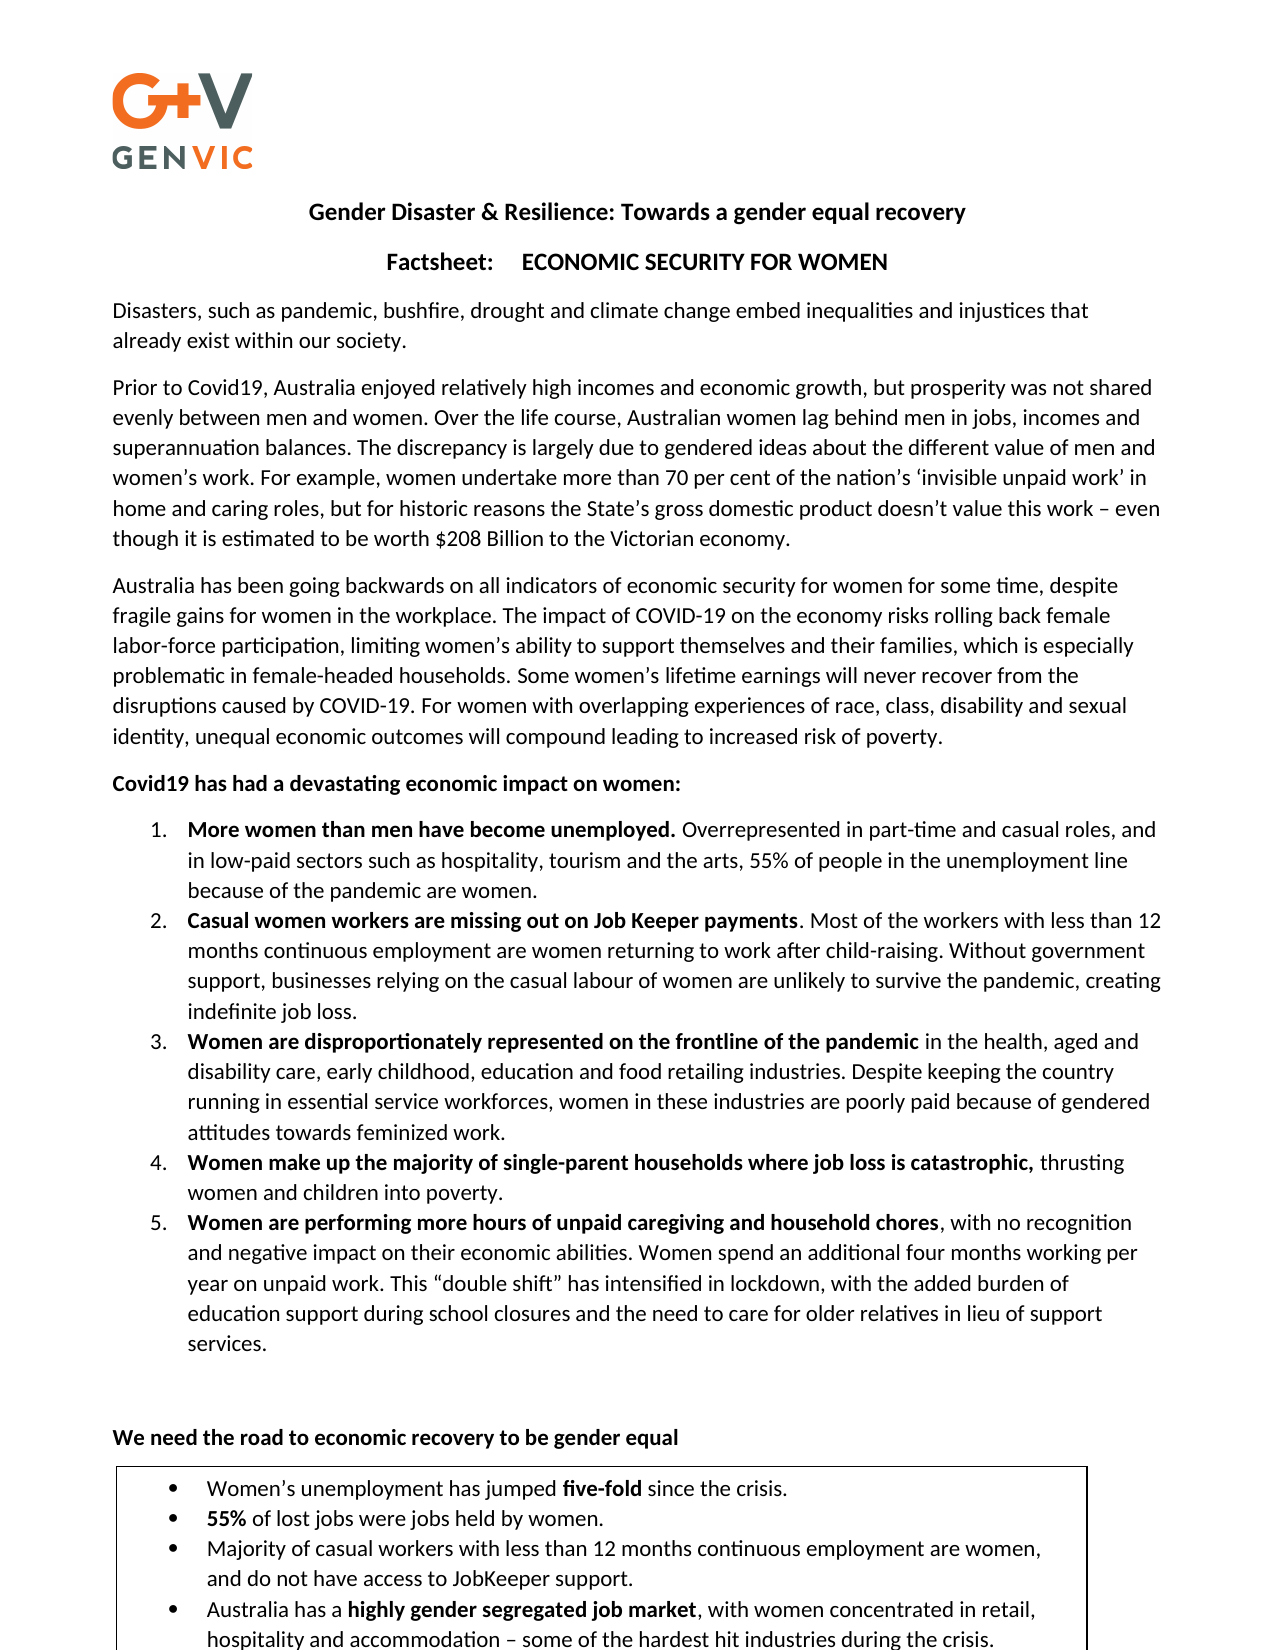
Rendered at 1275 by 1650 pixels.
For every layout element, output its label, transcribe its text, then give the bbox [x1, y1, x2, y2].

list More women than men have become unemployed. Overrepresented in part-time and casual roles, and in low-paid sectors such as hospitality, tourism and the arts, 55% of people in the unemployment line because of the pandemic are women. [150, 816, 1162, 904]
text Prior to Covid19, Australia enjoyed relatively high incomes and economic growth, but prosperity was not shared evenly between men and women. Over the life course, Australian women lag behind men in jobs, incomes and superannuation balances. The discrepancy is largely due to gendered ideas about the different value of men and women’s work. For example, women undertake more than 70 per cent of the nation’s ‘invisible unpaid work’ in home and caring roles, but for historic reasons the State’s gross domestic product doesn’t value this work – even though it is estimated to be worth $208 Billion to the Victorian economy. [112, 373, 1162, 552]
text Covid19 has had a devastating economic impact on women: [112, 769, 1162, 797]
text Gender Disaster & Resilience: Towards a gender equal recovery [112, 197, 1162, 227]
list Women are disproportionately represented on the frontline of the pandemic in the health, aged and disability care, early childhood, education and food retailing industries. Despite keeping the country running in essential service workforces, women in these industries are poorly paid because of gendered attitudes towards feminized work. [150, 1027, 1162, 1146]
list Women make up the majority of single-parent households where job loss is catastrophic, thrusting women and children into poverty. [150, 1148, 1162, 1206]
text Disasters, such as pandemic, bushfire, drought and climate change embed inequalities and injustices that already exist within our society. [112, 296, 1162, 354]
list We need the road to economic recovery to be gender equal [112, 1423, 1162, 1451]
text Factsheet: ECONOMIC SECURITY FOR WOMEN [112, 246, 1162, 277]
text Australia has been going backwards on all indicators of economic security for women for some time, despite fragile gains for women in the workplace. The impact of COVID-19 on the economy risks rolling back female labor-force participation, limiting women’s ability to support themselves and their families, which is especially problematic in female-headed households. Some women’s lifetime earnings will never recover from the disruptions caused by COVID-19. For women with overlapping experiences of race, class, disability and sexual identity, unequal economic outcomes will compound leading to increased risk of poverty. [112, 571, 1162, 750]
picture [112, 73, 253, 169]
list Women are performing more hours of unpaid caregiving and household chores, with no recognition and negative impact on their economic abilities. Women spend an additional four months working per year on unpaid work. This “double shift” has intensified in lockdown, with the added burden of education support during school closures and the need to care for older relatives in lieu of support services. [150, 1208, 1162, 1357]
list Casual women workers are missing out on Job Keeper payments. Most of the workers with less than 12 months continuous employment are women returning to work after child-raising. Without government support, businesses relying on the casual labour of women are unlikely to survive the pandemic, creating indefinite job loss. [150, 906, 1162, 1025]
